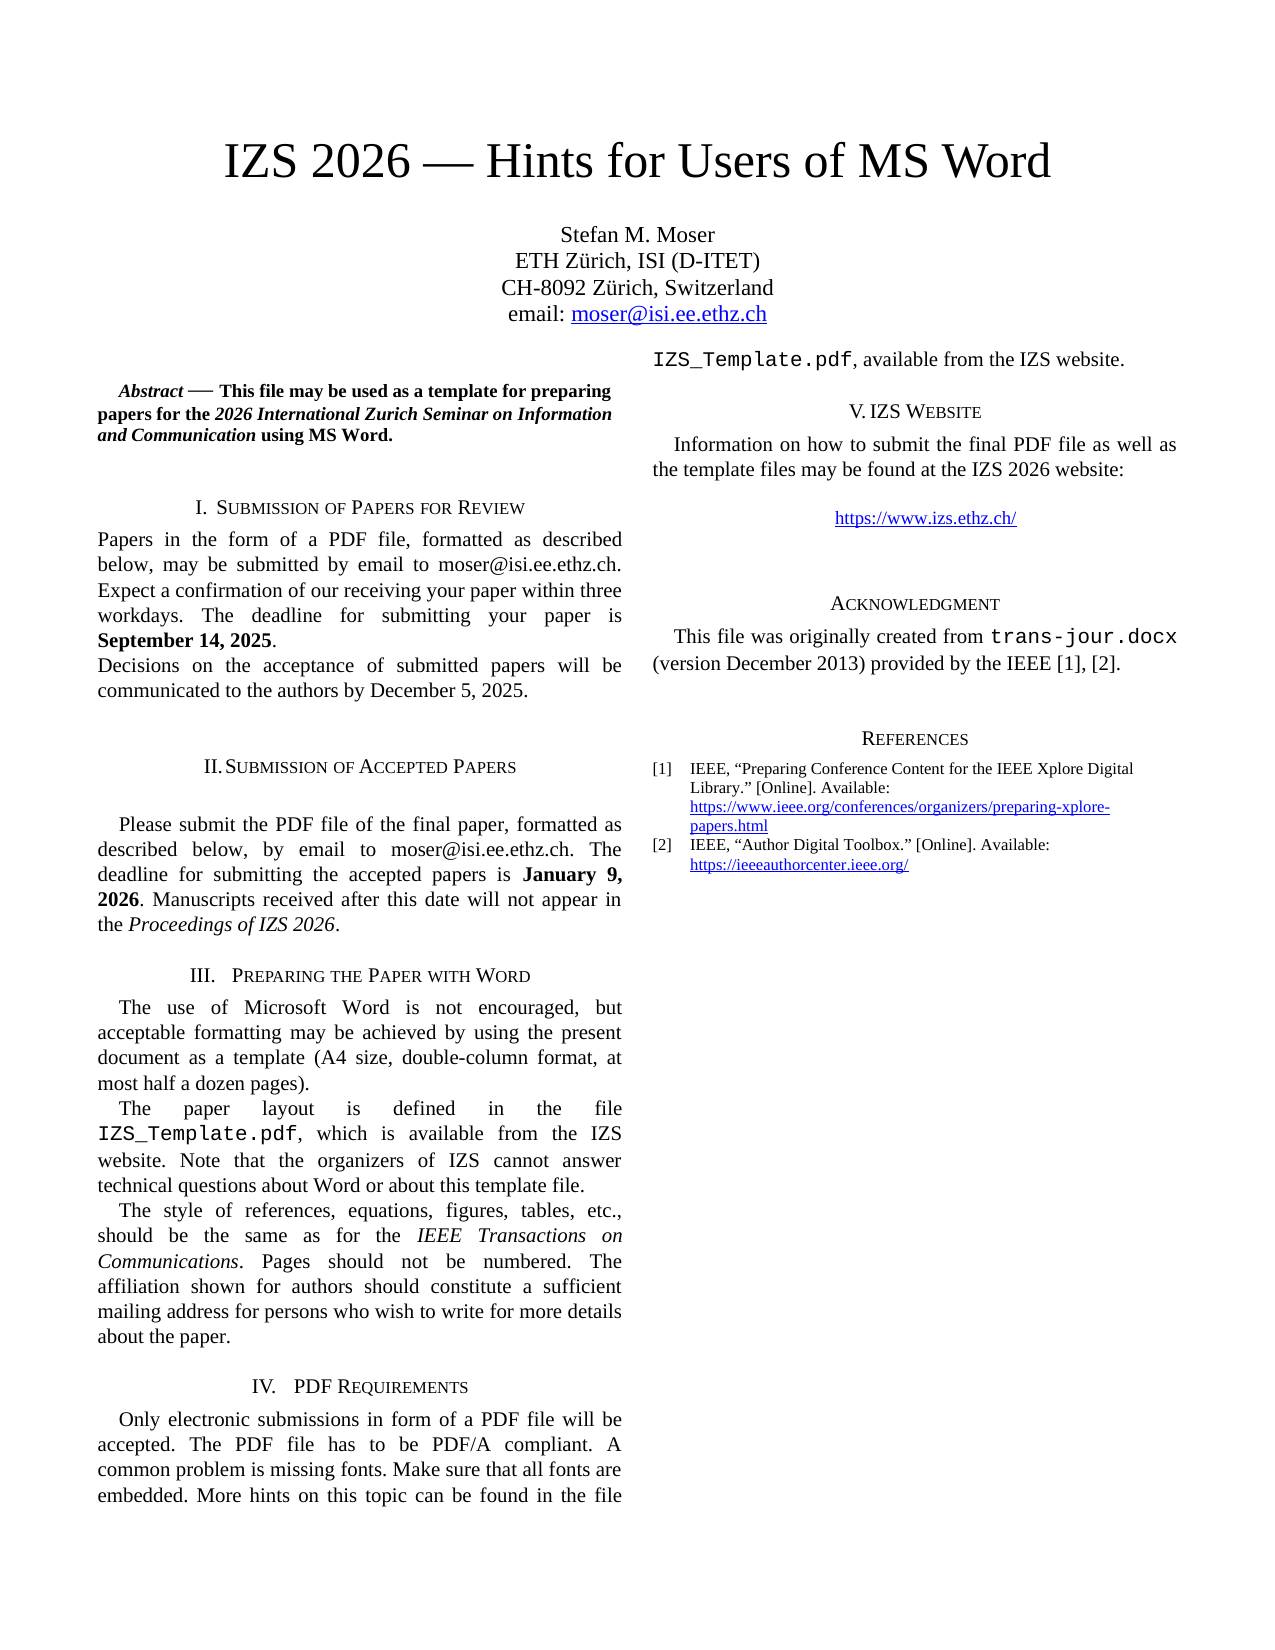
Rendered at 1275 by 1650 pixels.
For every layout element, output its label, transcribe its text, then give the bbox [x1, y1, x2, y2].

subtitle Submission of Papers for Review [97, 495, 622, 519]
subtitle PDF Requirements [97, 1374, 622, 1398]
text Decisions on the acceptance of submitted papers will be communicated to the authors by December 5, 2025. [97, 653, 622, 702]
text Please submit the PDF file of the final paper, formatted as described below, by email to moser@isi.ee.ethz.ch. The deadline for submitting the accepted papers is January 9, 2026. Manuscripts received after this date will not appear in the Proceedings of IZS 2026. [97, 811, 622, 936]
text This file was originally created from trans-jour.docx (version December 2013) provided by the IEEE [1], [2]. [652, 624, 1177, 675]
text https://www.izs.ethz.ch/ [652, 507, 1177, 529]
subtitle Submission of Accepted Papers [97, 754, 622, 778]
text Only electronic submissions in form of a PDF file will be accepted. The PDF file has to be PDF/A compliant. A common problem is missing fonts. Make sure that all fonts are embedded. More hints on this topic can be found in the file IZS_Template.pdf, available from the IZS website. [97, 1407, 622, 1507]
text The style of references, equations, figures, tables, etc., should be the same as for the IEEE Transactions on Communications. Pages should not be numbered. The affiliation shown for authors should constitute a sufficient mailing address for persons who wish to write for more details about the paper. [97, 1198, 622, 1348]
text References [652, 726, 1177, 750]
text Information on how to submit the final PDF file as well as the template files may be found at the IZS 2026 website: [652, 432, 1177, 481]
text The use of Microsoft Word is not encouraged, but acceptable formatting may be achieved by using the present document as a template (A4 size, double-column format, at most half a dozen pages). [97, 995, 622, 1094]
text IZS 2026 — Hints for Users of MS Word [165, 130, 1110, 188]
text Papers in the form of a PDF file, formatted as described below, may be submitted by email to moser@isi.ee.ethz.ch. Expect a confirmation of our receiving your paper within three workdays. The deadline for submitting your paper is September 14, 2025. [97, 527, 622, 652]
subtitle Acknowledgment [652, 591, 1177, 615]
list IEEE, “Preparing Conference Content for the IEEE Xplore Digital Library.” [Online]. Available: https://www.ieee.org/conferences/organizers/preparing-xplore-papers.html [652, 758, 1177, 835]
text Only electronic submissions in form of a PDF file will be accepted. The PDF file has to be PDF/A compliant. A common problem is missing fonts. Make sure that all fonts are embedded. More hints on this topic can be found in the file IZS_Template.pdf, available from the IZS website. [652, 105, 1177, 373]
text email: moser@isi.ee.ethz.ch [165, 300, 1110, 327]
text ETH Zürich, ISI (D-ITET) [165, 247, 1110, 274]
text CH-8092 Zürich, Switzerland [165, 274, 1110, 300]
list IEEE, “Author Digital Toolbox.” [Online]. Available: https://ieeeauthorcenter.ieee.org/ [652, 835, 1177, 893]
text Stefan M. Moser [165, 221, 1110, 247]
text  [97, 105, 622, 371]
text Abstract — This file may be used as a template for preparing papers for the 2026 International Zurich Seminar on Information and Communication using MS Word. [97, 374, 622, 446]
subtitle Preparing the Paper with Word [97, 962, 622, 987]
subtitle IZS Website [652, 399, 1177, 423]
text The paper layout is defined in the file IZS_Template.pdf, which is available from the IZS website. Note that the organizers of IZS cannot answer technical questions about Word or about this template file. [97, 1096, 622, 1197]
